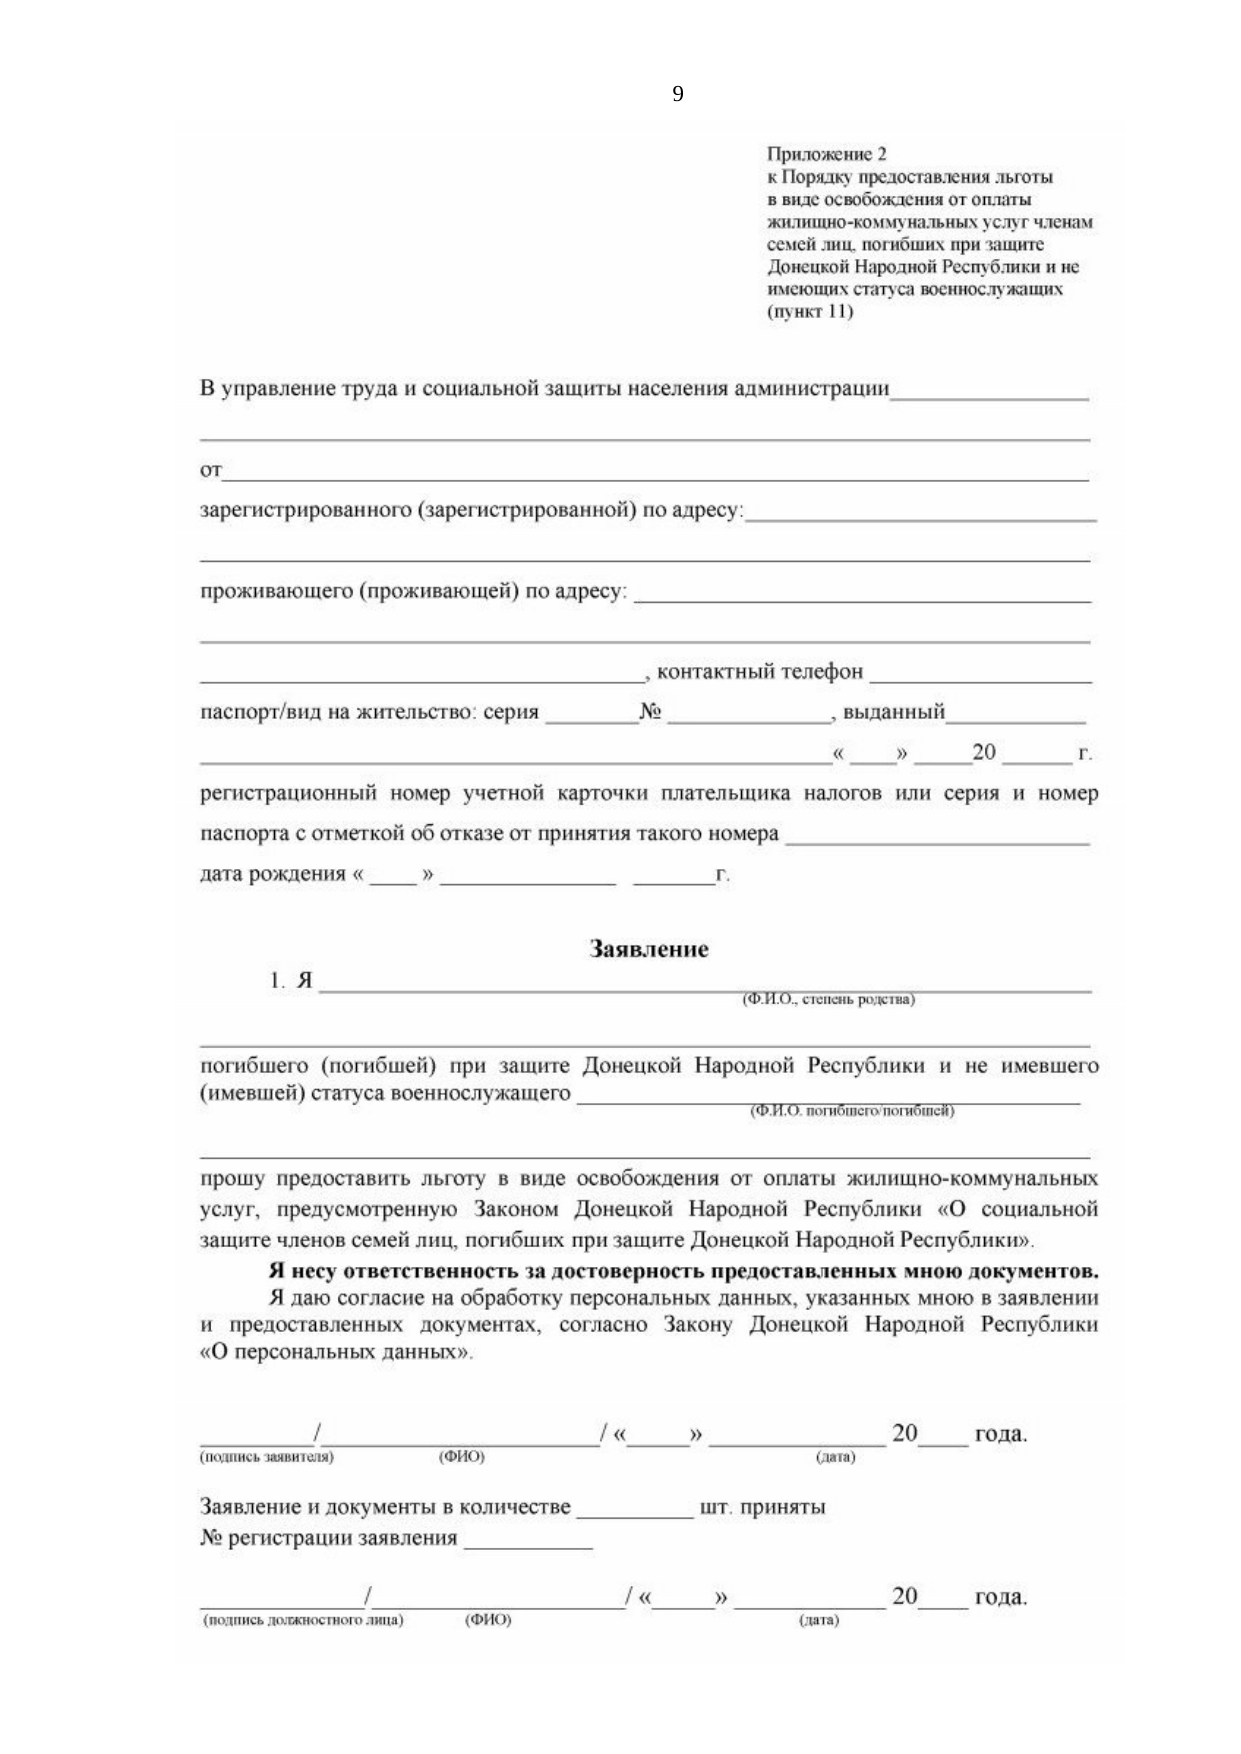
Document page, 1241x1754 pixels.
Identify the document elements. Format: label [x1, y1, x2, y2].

picture [173, 120, 1126, 1664]
